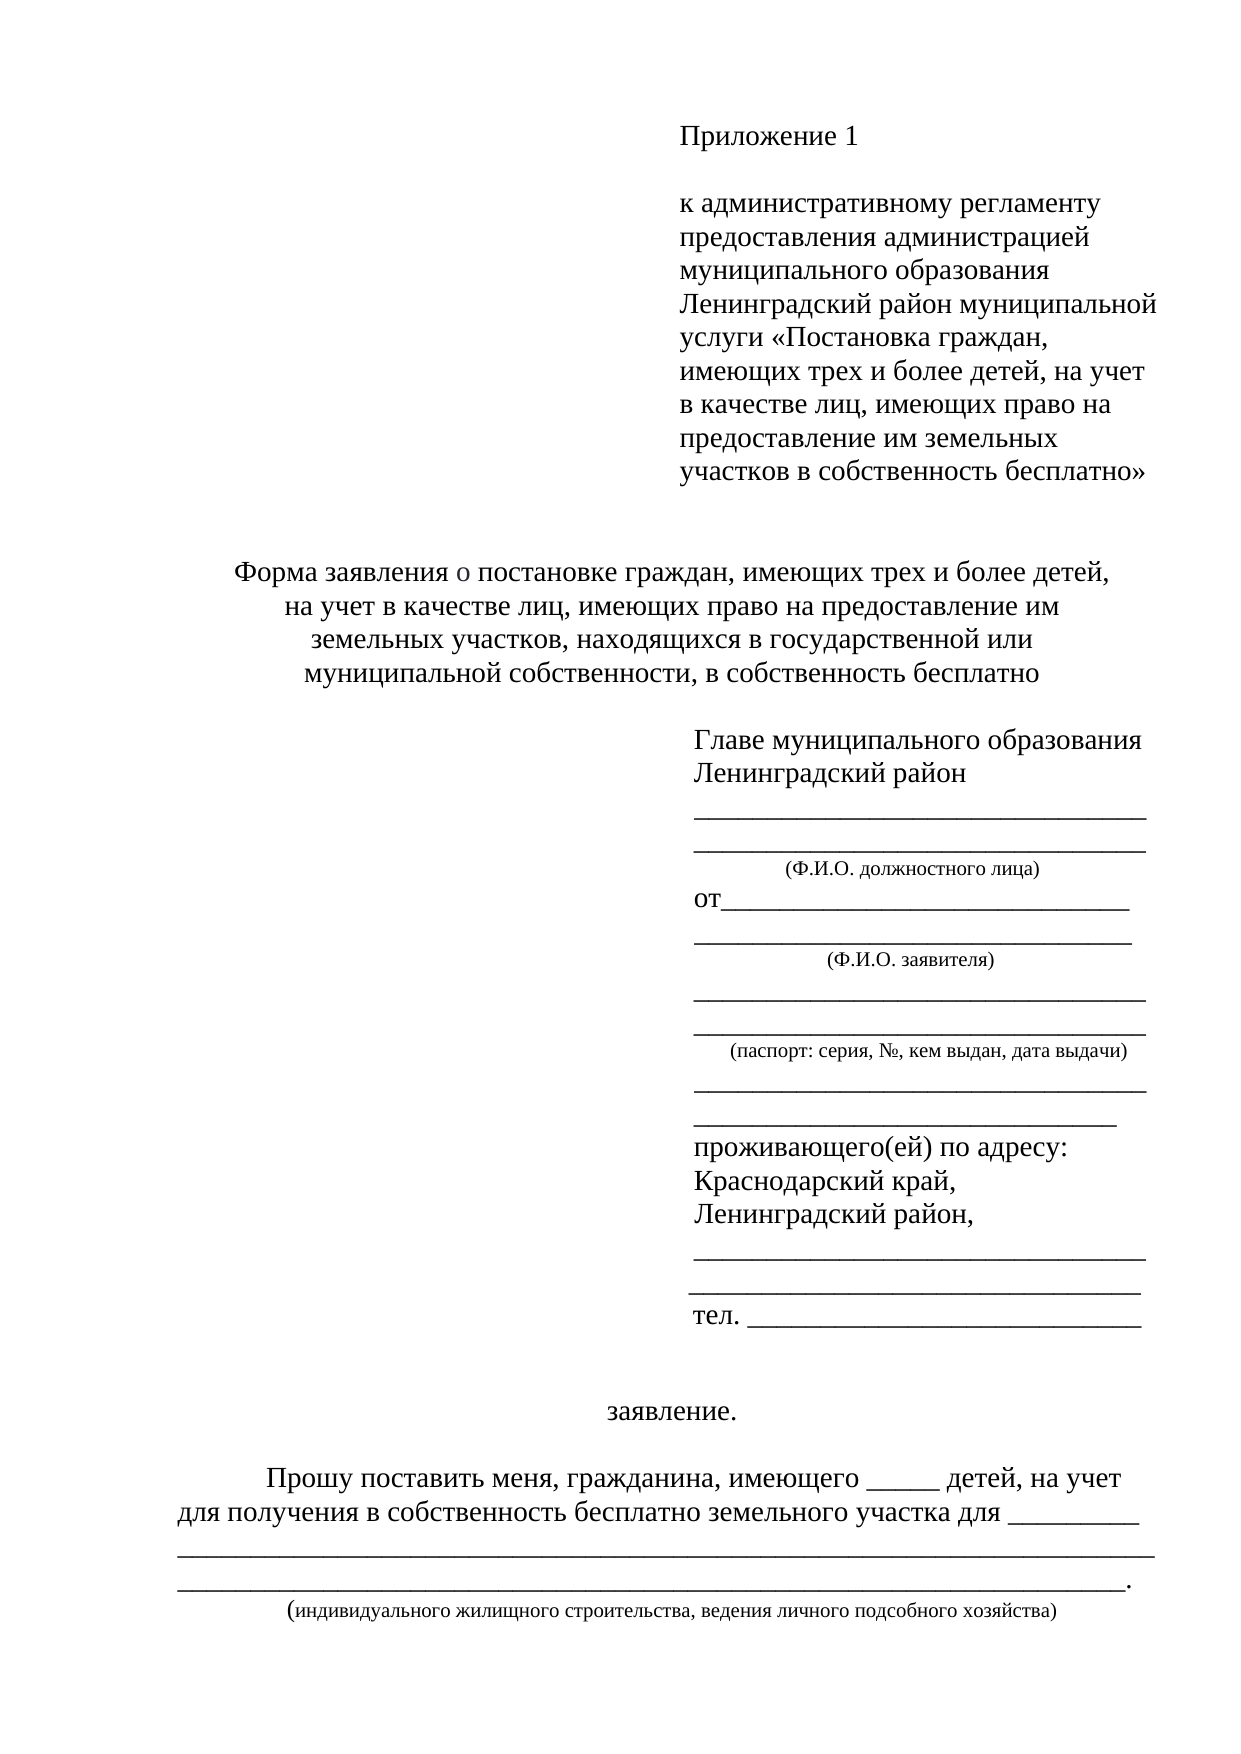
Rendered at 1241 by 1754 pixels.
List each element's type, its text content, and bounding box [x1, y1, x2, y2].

text _______________________________ [694, 1062, 1167, 1096]
text Ленинградский район муниципальной [679, 286, 1167, 319]
text (индивидуального жилищного строительства, ведения личного подсобного хозяйства) [177, 1594, 1167, 1623]
text _______________________________ [251, 1230, 1167, 1264]
text _____________________________ [693, 1096, 1167, 1129]
text _______________________________ [251, 1264, 1167, 1297]
text (Ф.И.О. должностного лица) [738, 856, 1167, 880]
text _______________________________ [693, 971, 1167, 1005]
text _______________________________ [693, 1005, 1167, 1038]
text Краснодарский край, [251, 1163, 1167, 1197]
text _______________________________ [693, 789, 1167, 822]
text в качестве лиц, имеющих право на [679, 386, 1167, 420]
text (паспорт: серия, №, кем выдан, дата выдачи) [693, 1038, 1167, 1062]
text к административному регламенту [679, 185, 1167, 219]
text муниципального образования [679, 252, 1167, 286]
text земельных участков, находящихся в государственной или [177, 621, 1167, 655]
text услуги «Постановка граждан, [679, 319, 1167, 353]
text тел. ___________________________ [251, 1297, 1167, 1331]
text заявление. [177, 1393, 1167, 1427]
text предоставления администрацией [679, 219, 1167, 252]
text проживающего(ей) по адресу: [620, 1129, 1167, 1163]
text Приложение 1 [679, 118, 1167, 152]
text _______________________________ [693, 822, 1167, 856]
text (Ф.И.О. заявителя) [738, 947, 1167, 971]
text на учет в качестве лиц, имеющих право на предоставление им [177, 588, 1167, 621]
text Прошу поставить меня, гражданина, имеющего _____ детей, на учет для получения в собственность бесплатно земельного участка для _________ ____________________________________________________________________________________________________________________________________. [177, 1460, 1167, 1594]
text муниципальной собственности, в собственность бесплатно [177, 655, 1167, 688]
text от____________________________ ______________________________ [693, 880, 1167, 947]
text Ленинградский район [620, 755, 1167, 789]
text Ленинградский район, [251, 1197, 1167, 1230]
text предоставление им земельных [679, 420, 1167, 453]
text участков в собственность бесплатно» [679, 453, 1167, 487]
text Форма заявления о постановке граждан, имеющих трех и более детей, [177, 554, 1167, 588]
text Главе муниципального образования [693, 722, 1167, 755]
text имеющих трех и более детей, на учет [679, 353, 1167, 386]
